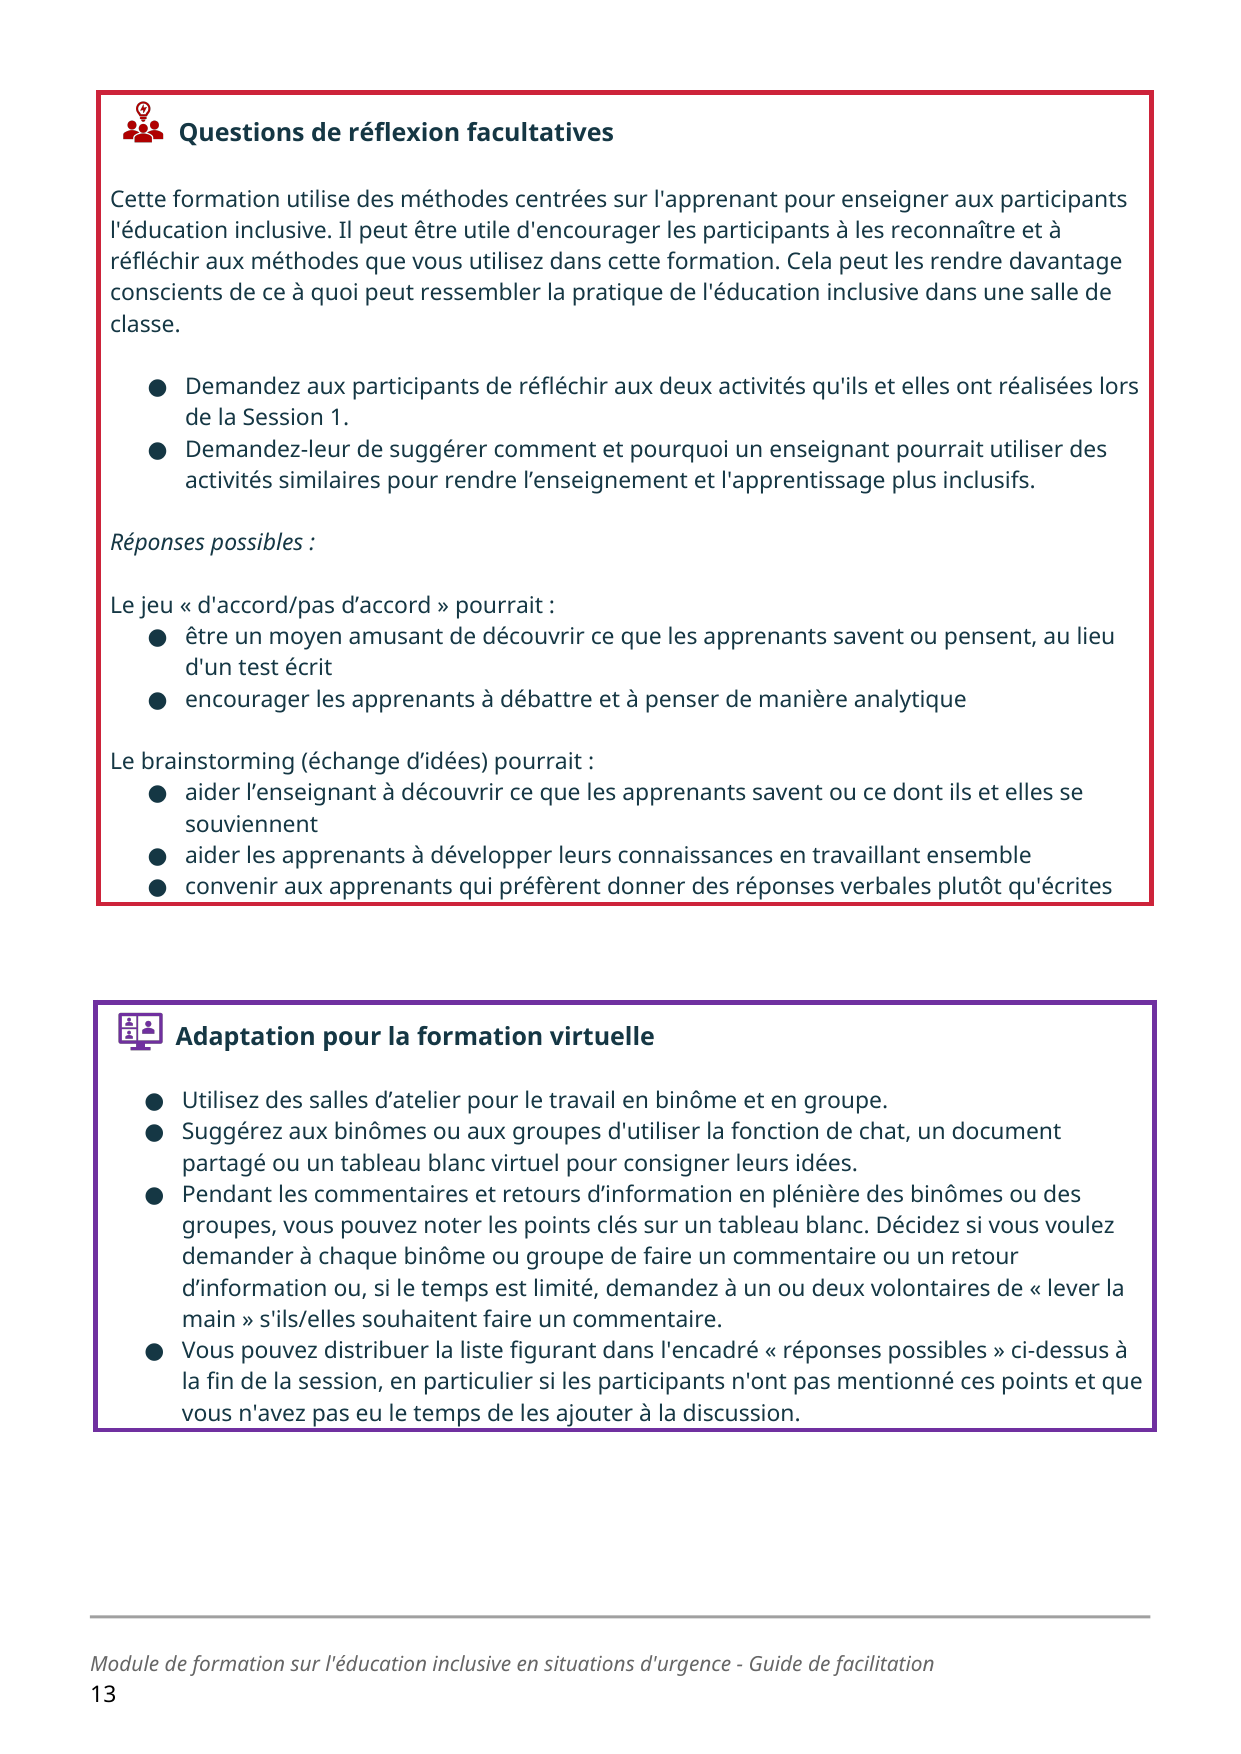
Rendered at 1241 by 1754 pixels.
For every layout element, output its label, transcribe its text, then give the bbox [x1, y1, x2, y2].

picture [117, 96, 169, 148]
table_header Adaptation pour la formation virtuelle Utilisez des salles d’atelier pour le travail en binôme et en groupe. Suggérez aux binômes ou aux groupes d'utiliser la fonction de chat, un document partagé ou un tableau blanc virtuel pour consigner leurs idées. Pendant les commentaires et retours d’information en plénière des binômes ou des groupes, vous pouvez noter les points clés sur un tableau blanc. Décidez si vous voulez demander à chaque binôme ou groupe de faire un commentaire ou un retour d’information ou, si le temps est limité, demandez à un ou deux volontaires de « lever la main » s'ils/elles souhaitent faire un commentaire. Vous pouvez distribuer la liste figurant dans l'encadré « réponses possibles » ci-dessus à la fin de la session, en particulier si les participants n'ont pas mentionné ces points et que vous n'avez pas eu le temps de les ajouter à la discussion. [98, 1005, 1152, 1428]
picture [114, 1006, 167, 1058]
table_header Questions de réflexion facultatives Cette formation utilise des méthodes centrées sur l'apprenant pour enseigner aux participants l'éducation inclusive. Il peut être utile d'encourager les participants à les reconnaître et à réfléchir aux méthodes que vous utilisez dans cette formation. Cela peut les rendre davantage conscients de ce à quoi peut ressembler la pratique de l'éducation inclusive dans une salle de classe. Demandez aux participants de réfléchir aux deux activités qu'ils et elles ont réalisées lors de la Session 1. Demandez-leur de suggérer comment et pourquoi un enseignant pourrait utiliser des activités similaires pour rendre l’enseignement et l'apprentissage plus inclusifs. Réponses possibles : Le jeu « d'accord/pas d’accord » pourrait : être un moyen amusant de découvrir ce que les apprenants savent ou pensent, au lieu d'un test écrit encourager les apprenants à débattre et à penser de manière analytique Le brainstorming (échange d’idées) pourrait : aider l’enseignant à découvrir ce que les apprenants savent ou ce dont ils et elles se souviennent aider les apprenants à développer leurs connaissances en travaillant ensemble convenir aux apprenants qui préfèrent donner des réponses verbales plutôt qu'écrites [101, 95, 1149, 901]
